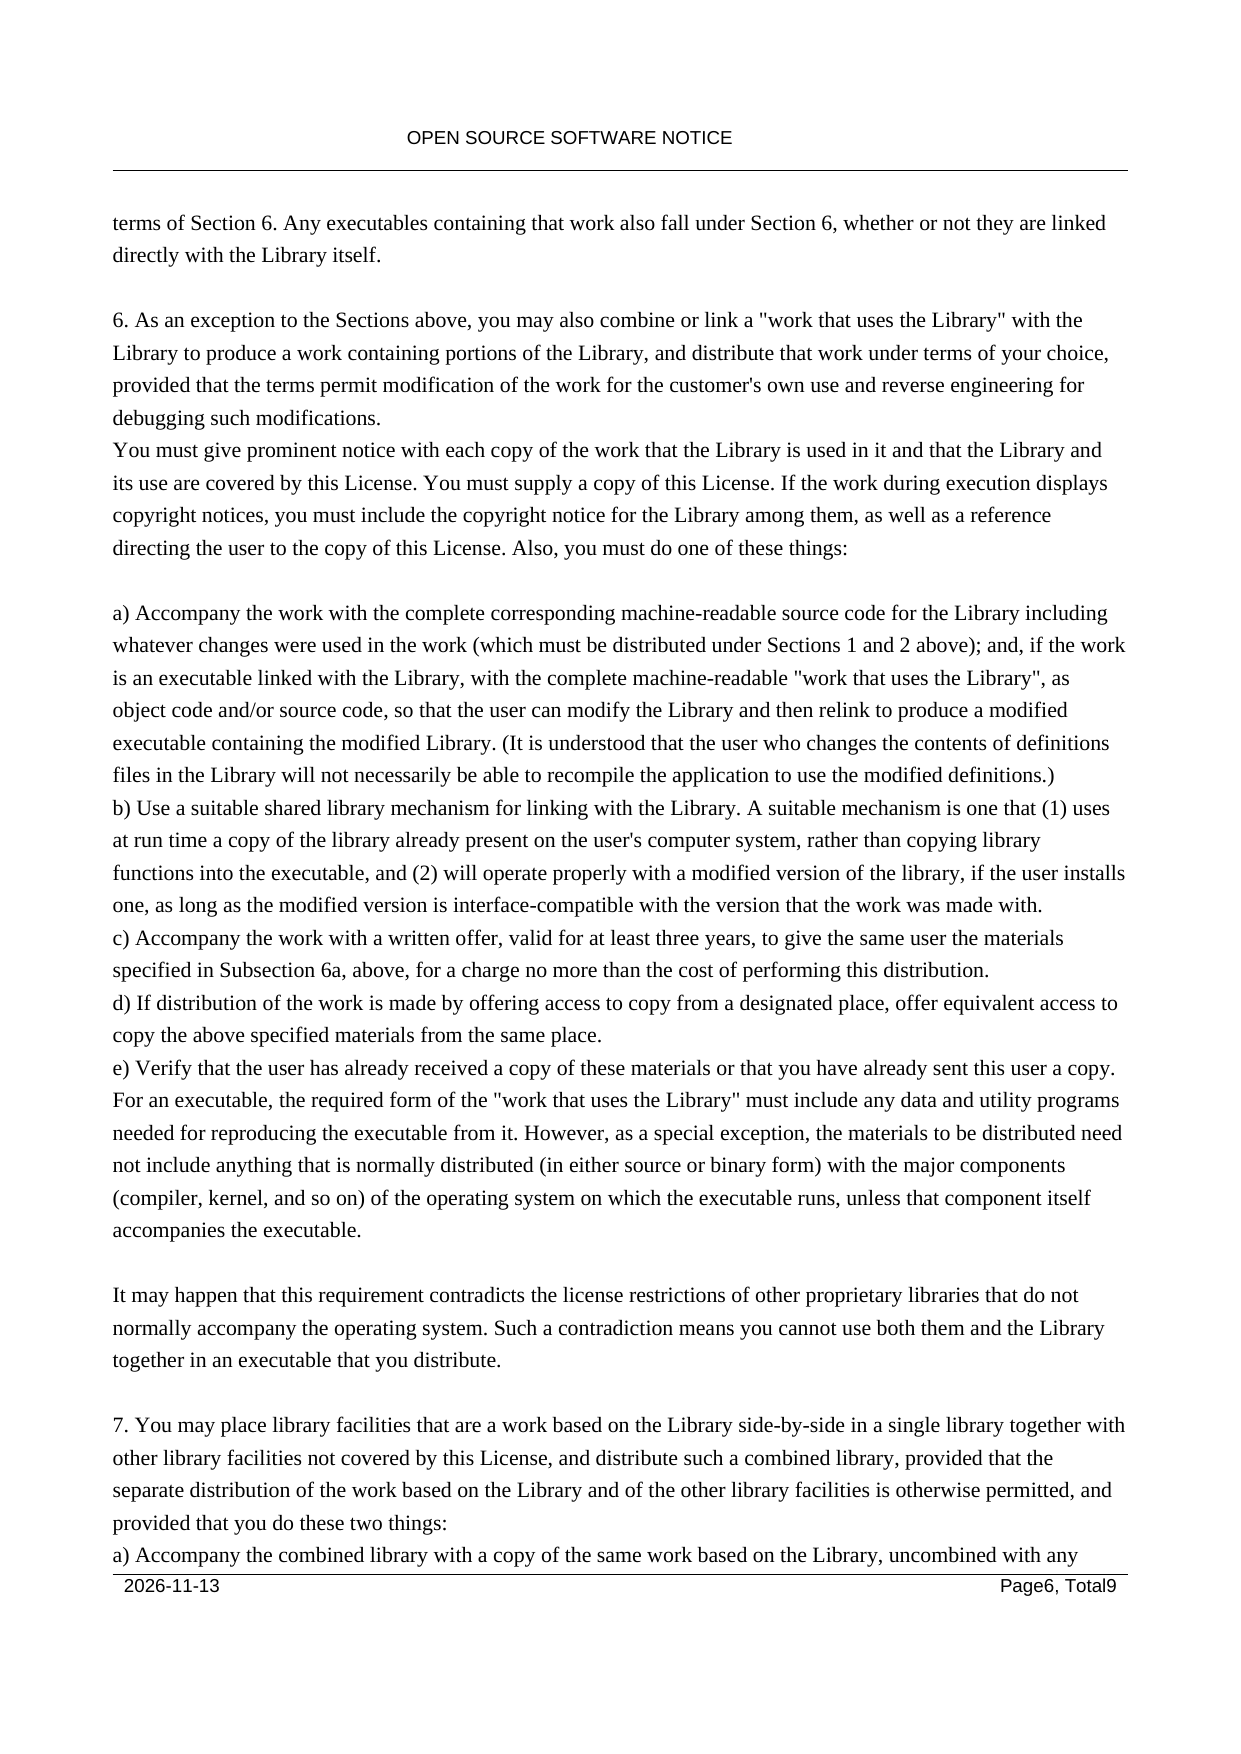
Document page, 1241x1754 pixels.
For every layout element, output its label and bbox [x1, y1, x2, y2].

text [112, 206, 1128, 1571]
